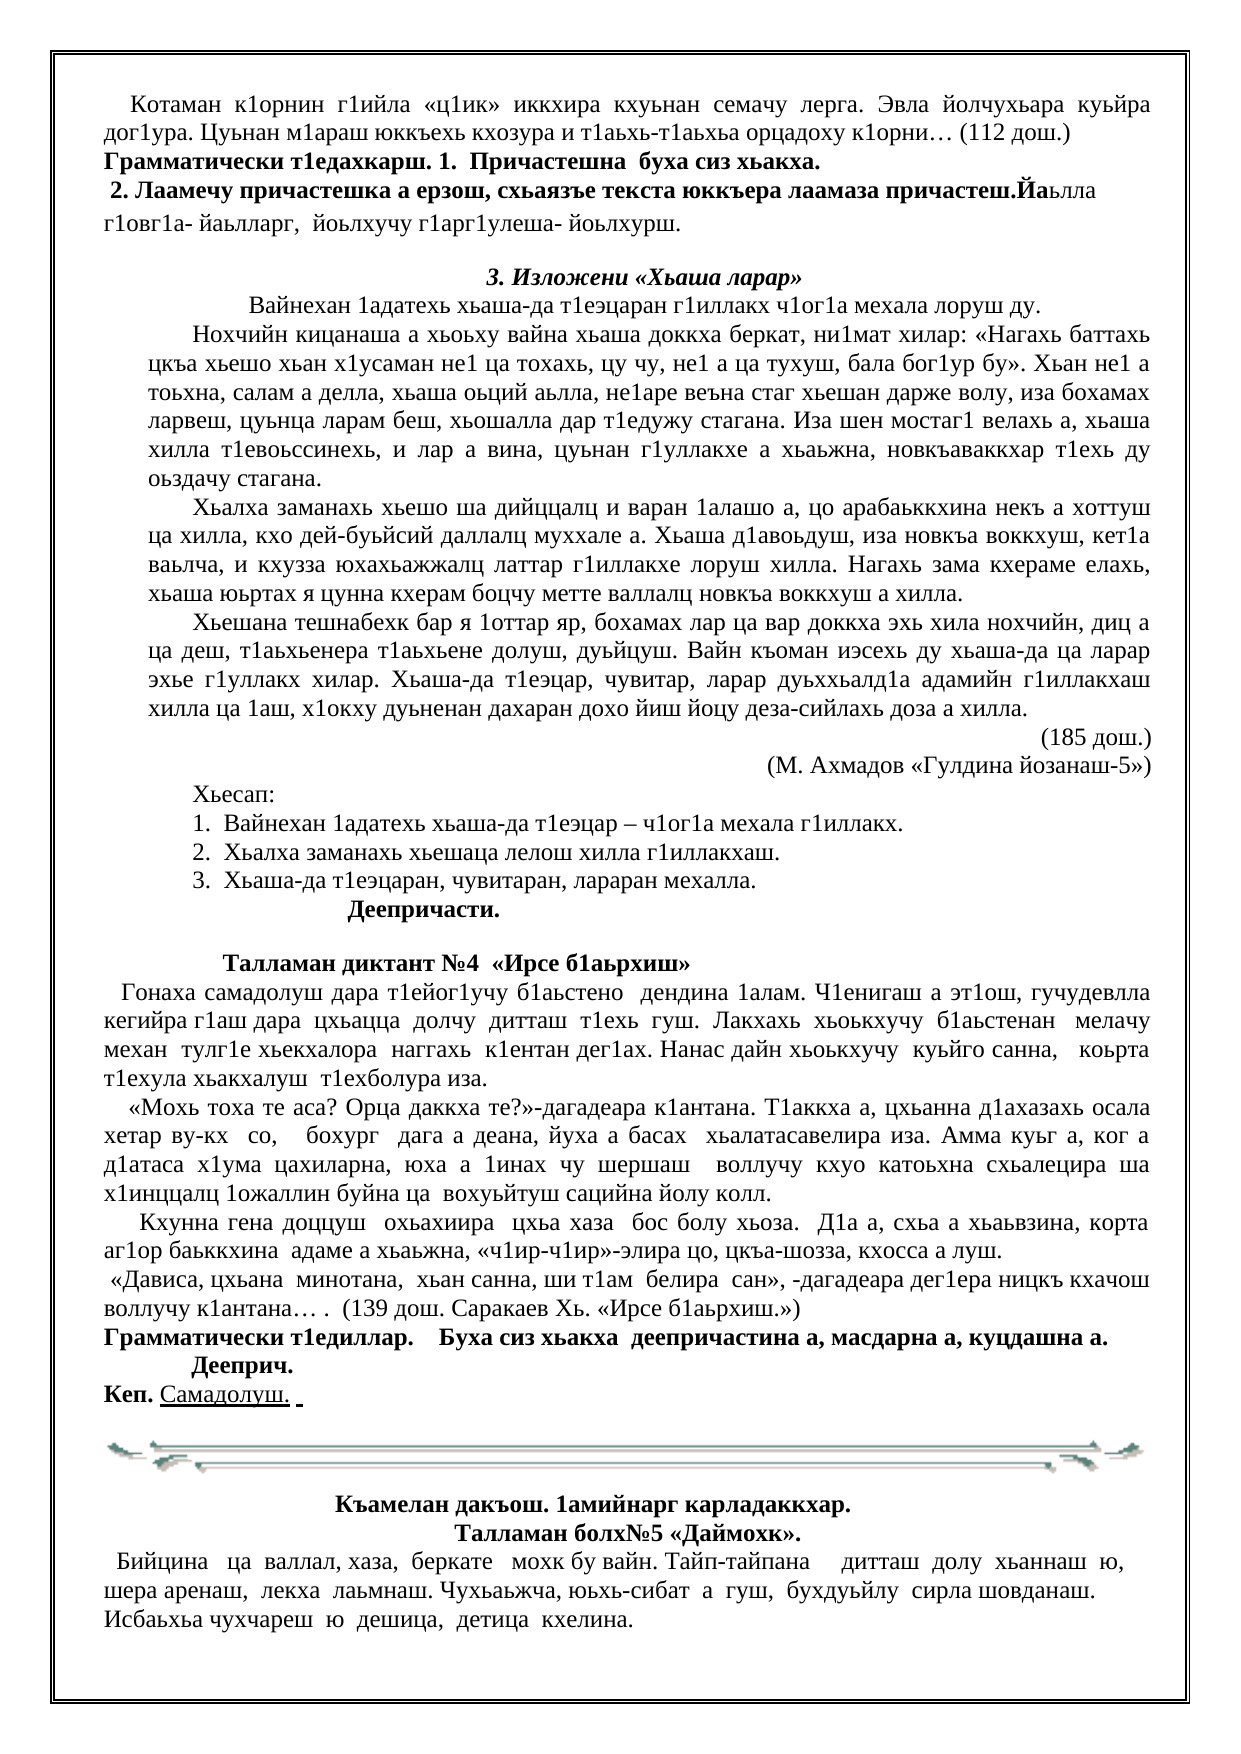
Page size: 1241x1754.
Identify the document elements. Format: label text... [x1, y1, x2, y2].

text Хьалха заманахь хьешо ша дийццалц и варан 1алашо а, цо арабаьккхина некъ а хоттуш ца хилла, кхо дей-буьйсий даллалц муххале а. Хьаша д1авоьдуш, иза новкъа воккхуш, кет1а ваьлча, и кхузза юхахьажжалц латтар г1иллакхе лоруш хилла. Нагахь зама кхераме елахь, хьаша юьртах я цунна кхерам боцчу метте валлалц новкъа воккхуш а хилла. [148, 492, 1152, 607]
text Кеп. Самадолуш. [103, 1379, 1152, 1408]
text Деепричасти. [103, 894, 1152, 923]
text (185 дош.) [148, 722, 1152, 751]
text Кхунна гена доццуш охьахиира цхьа хаза бос болу хьоза. Д1а а, схьа а хьаьвзина, корта аг1ор баьккхина адаме а хьаьжна, «ч1ир-ч1ир»-элира цо, цкъа-шозза, кхосса а луш. [103, 1207, 1152, 1264]
text Бийцина ца валлал, хаза, беркате мохк бу вайн. Тайп-тайпана дитташ долу хьаннаш ю, шера аренаш, лекха лаьмнаш. Чухьаьжча, юьхь-сибат а гуш, бухдуьйлу сирла шовданаш. Исбаьхьа чухчареш ю дешица, детица кхелина. [103, 1546, 1152, 1633]
text Талламан болх№5 «Даймохк». [103, 1518, 1152, 1546]
text Нохчийн кицанаша а хьоьху вайна хьаша доккха беркат, ни1мат хилар: «Нагахь баттахь цкъа хьешо хьан х1усаман не1 ца тохахь, цу чу, не1 а ца тухуш, бала бог1ур бу». Хьан не1 а тоьхна, салам а делла, хьаша оьций аьлла, не1аре веъна стаг хьешан дарже волу, иза бохамах ларвеш, цуьнца ларам беш, хьошалла дар т1едужу стагана. Иза шен мостаг1 велахь а, хьаша хилла т1евоьссинехь, и лар а вина, цуьнан г1уллакхе а хьаьжна, новкъаваккхар т1ехь ду оьздачу стагана. [148, 319, 1152, 492]
text 3. Хьаша-да т1еэцаран, чувитаран, лараран мехалла. [148, 866, 1152, 894]
text «Мохь тоха те аса? Орца даккха те?»-дагадеара к1антана. Т1аккха а, цхьанна д1ахазахь осала хетар ву-кх со, бохург дага а деана, йуха а басах хьалатасавелира иза. Амма куьг а, ког а д1атаса х1ума цахиларна, юха а 1инах чу шершаш воллучу кхуо катоьхна схьалецира ша х1инццалц 1ожаллин буйна ца вохуьйтуш сацийна йолу колл. [103, 1092, 1152, 1207]
text «Дависа, цхьана минотана, хьан санна, ши т1ам белира сан», -дагадеара дег1ера ницкъ кхачош воллучу к1антана… . (139 дош. Саракаев Хь. «Ирсе б1аьрхиш.») [103, 1264, 1152, 1322]
text Гонаха самадолуш дара т1ейог1учу б1аьстено дендина 1алам. Ч1енигаш а эт1ош, гучудевлла кегийра г1аш дара цхьацца долчу дитташ т1ехь гуш. Лакхахь хьоькхучу б1аьстенан мелачу механ тулг1е хьекхалора наггахь к1ентан дег1ах. Нанас дайн хьоькхучу куьйго санна, коьрта т1ехула хьакхалуш т1ехболура иза. [103, 977, 1152, 1092]
text Вайнехан 1адатехь хьаша-да т1еэцаран г1иллакх ч1ог1а мехала лоруш ду. [148, 291, 1152, 319]
text Грамматически т1едиллар. Буха сиз хьакха деепричастина а, масдарна а, куцдашна а. [103, 1322, 1152, 1351]
text Талламан диктант №4 «Ирсе б1аьрхиш» [103, 948, 1152, 977]
picture [103, 1436, 1152, 1489]
text Хьесап: [148, 779, 1152, 808]
text 1. Вайнехан 1адатехь хьаша-да т1еэцар – ч1ог1а мехала г1иллакх. [148, 808, 1152, 837]
text 2. Хьалха заманахь хьешаца лелош хилла г1иллакхаш. [148, 837, 1152, 866]
text 2. Лаамечу причастешка а ерзош, схьаязъе текста юккъера лаамаза причастеш.Йаьлла г1овг1а- йаьлларг, йоьлхучу г1арг1улеша- йоьлхурш. [103, 175, 1152, 237]
text Котаман к1орнин г1ийла «ц1ик» иккхира кхуьнан семачу лерга. Эвла йолчухьара куьйра дог1ура. Цуьнан м1араш юккъехь кхозура и т1аьхь-т1аьхьа орцадоху к1орни… (112 дош.) [103, 89, 1152, 146]
text Дееприч. [103, 1351, 1152, 1379]
text Грамматически т1едахкарш. 1. Причастешна буха сиз хьакха. [103, 146, 1152, 175]
text 3. Изложени «Хьаша ларар» [148, 262, 1141, 291]
text (М. Ахмадов «Гулдина йозанаш-5») [148, 751, 1152, 779]
text Къамелан дакъош. 1амийнарг карладаккхар. [103, 1489, 1152, 1518]
text Хьешана тешнабехк бар я 1оттар яр, бохамах лар ца вар доккха эхь хила нохчийн, диц а ца деш, т1аьхьенера т1аьхьене долуш, дуьйцуш. Вайн къоман иэсехь ду хьаша-да ца ларар эхье г1уллакх хилар. Хьаша-да т1еэцар, чувитар, ларар дуьххьалд1а адамийн г1иллакхаш хилла ца 1аш, х1окху дуьненан дахаран дохо йиш йоцу деза-сийлахь доза а хилла. [148, 607, 1152, 722]
